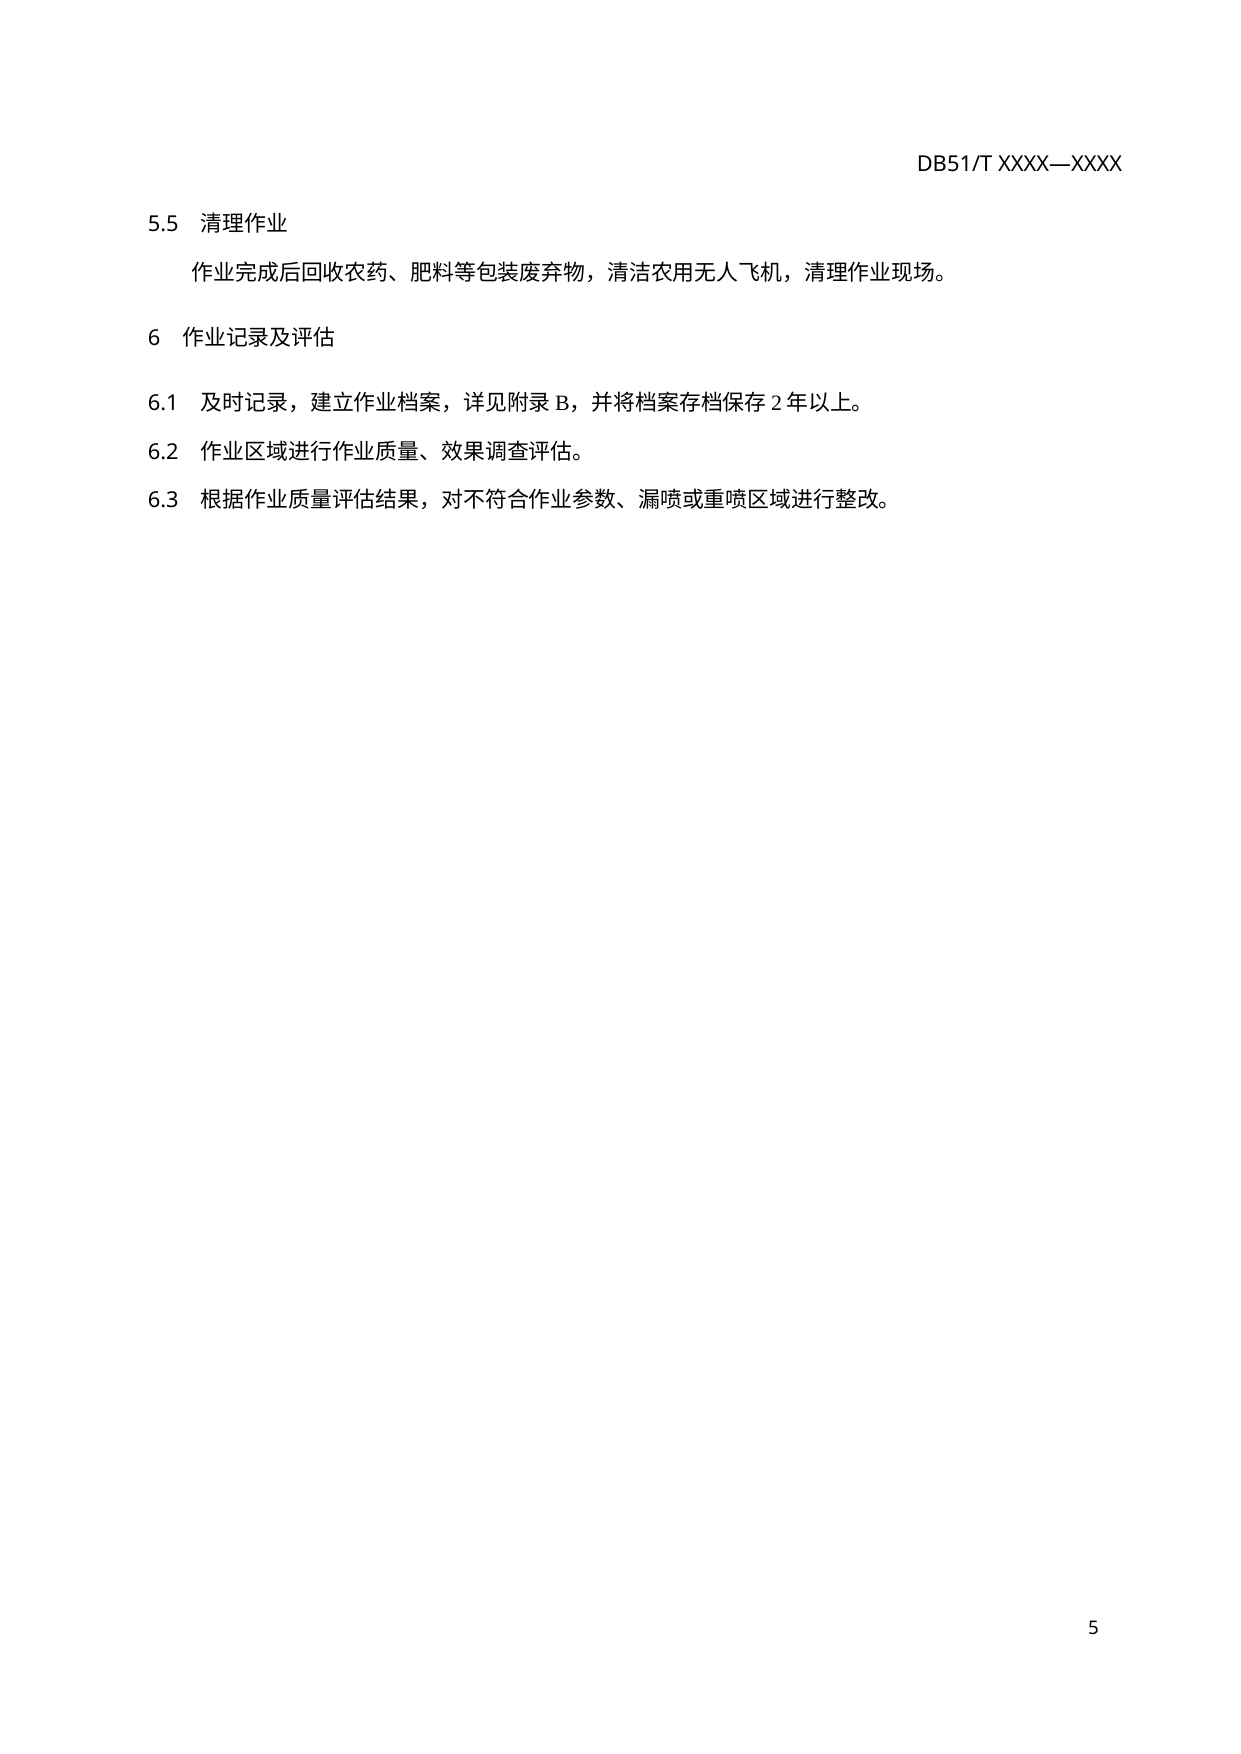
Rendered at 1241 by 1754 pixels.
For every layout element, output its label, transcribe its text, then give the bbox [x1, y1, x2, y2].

text 及时记录，建立作业档案，详见附录B，并将档案存档保存2年以上。 [148, 384, 1122, 417]
text 作业记录及评估 [148, 319, 1122, 352]
text 清理作业 [148, 206, 1122, 238]
text 作业完成后回收农药、肥料等包装废弃物，清洁农用无人飞机，清理作业现场。 [148, 254, 1122, 287]
text 作业区域进行作业质量、效果调查评估。 [148, 433, 1122, 466]
text 根据作业质量评估结果，对不符合作业参数、漏喷或重喷区域进行整改。 [148, 482, 1122, 514]
